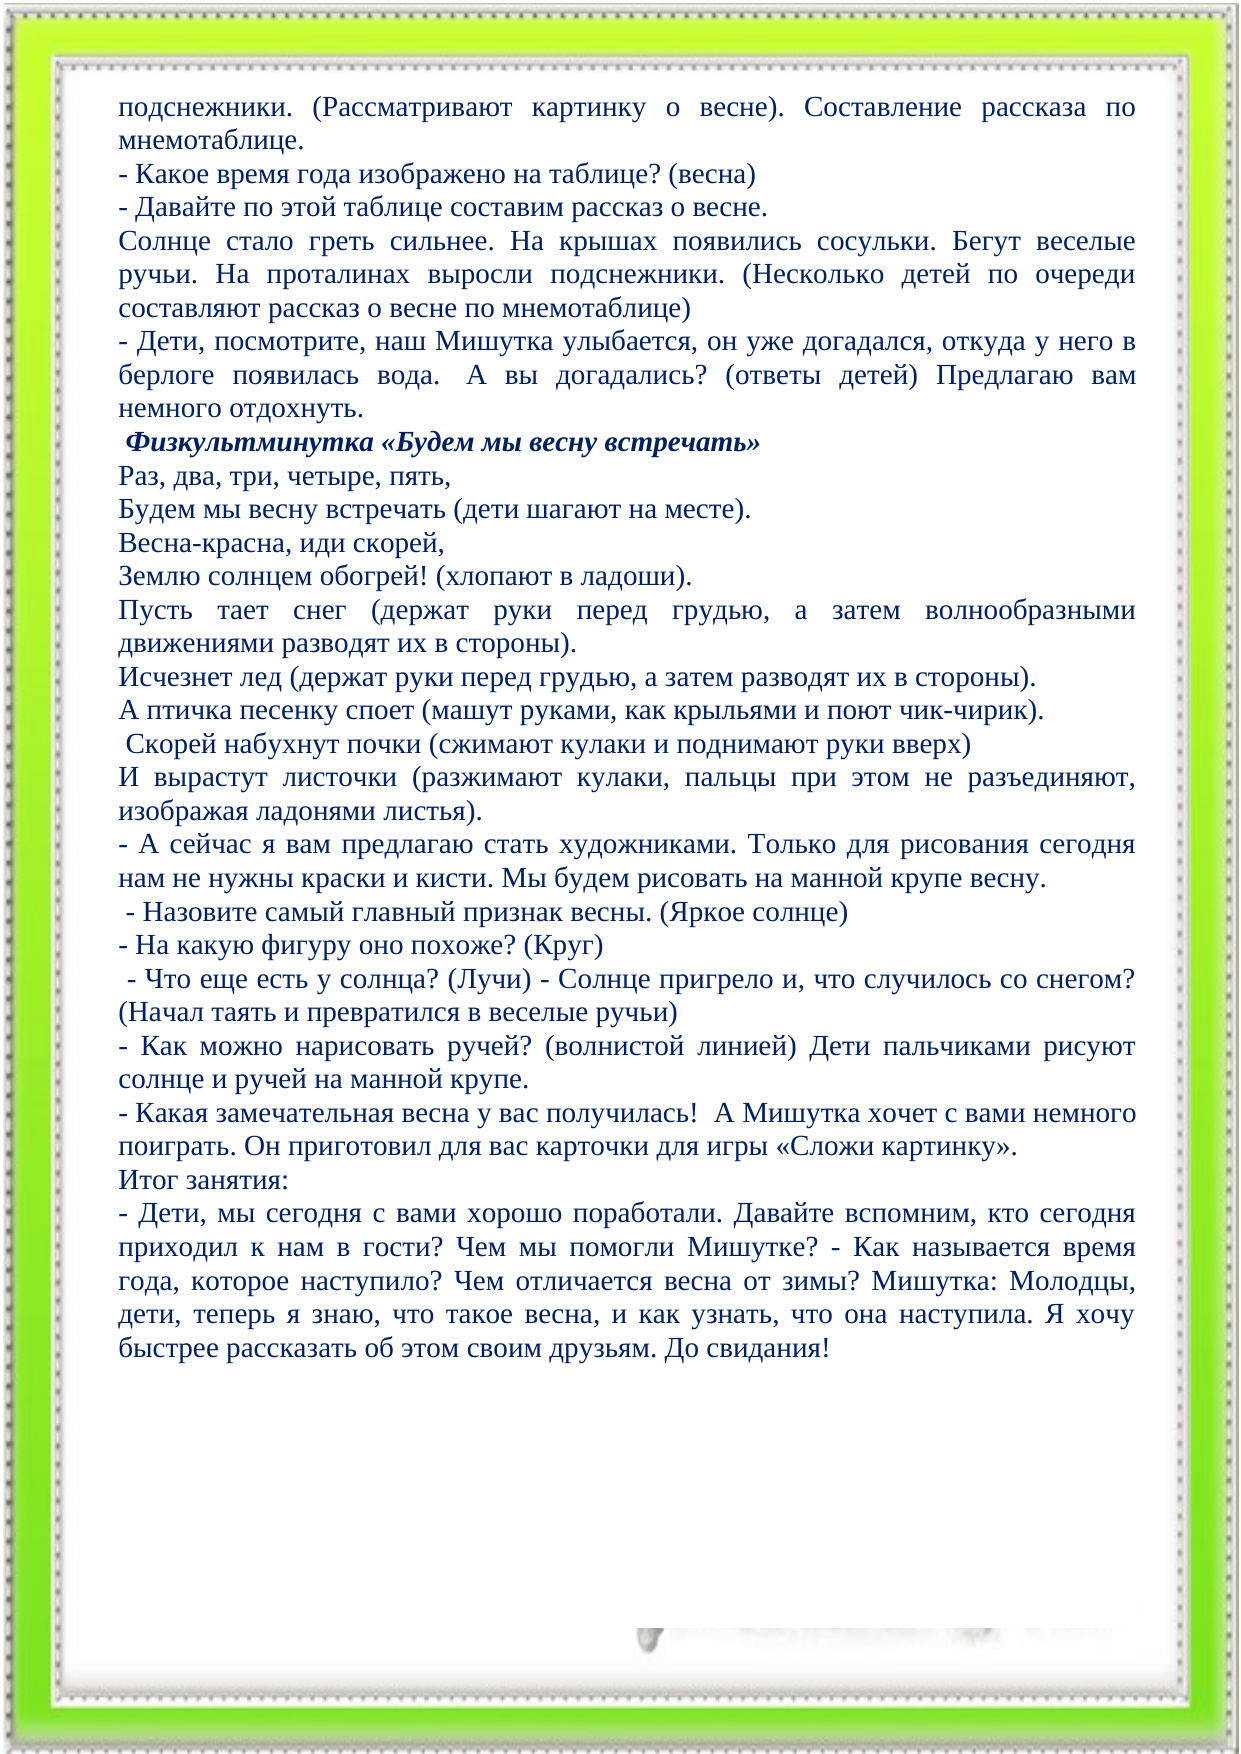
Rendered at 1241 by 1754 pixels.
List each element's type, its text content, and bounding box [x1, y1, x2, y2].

text - Что еще есть у солнца? (Лучи) - Солнце пригрело и, что случилось со снегом? (Начал таять и превратился в веселые ручьи) [118, 961, 1137, 1028]
text А птичка песенку споет (машут руками, как крыльями и поют чик-чирик). [118, 692, 1137, 726]
text - Давайте по этой таблице составим рассказ о весне. [118, 189, 1137, 223]
picture [3, 3, 1239, 1754]
text - Какое время года изображено на таблице? (весна) [118, 156, 1137, 189]
text Пусть тает снег (держат руки перед грудью, а затем волнообразными движениями разводят их в стороны). [118, 592, 1137, 659]
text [118, 89, 1137, 156]
text - Назовите самый главный признак весны. (Яркое солнце) [118, 894, 1137, 927]
text - Какая замечательная весна у вас получилась! А Мишутка хочет с вами немного поиграть. Он приготовил для вас карточки для игры «Сложи картинку». [118, 1095, 1137, 1162]
text Раз, два, три, четыре, пять, [118, 458, 1137, 491]
text - А сейчас я вам предлагаю стать художниками. Только для рисования сегодня нам не нужны краски и кисти. Мы будем рисовать на манной крупе весну. [118, 827, 1137, 894]
text - Как можно нарисовать ручей? (волнистой линией) Дети пальчиками рисуют солнце и ручей на манной крупе. [118, 1028, 1137, 1095]
text Итог занятия: [118, 1162, 1137, 1196]
text Солнце стало греть сильнее. На крышах появились сосульки. Бегут веселые ручьи. На проталинах выросли подснежники. (Несколько детей по очереди составляют рассказ о весне по мнемотаблице) [118, 223, 1137, 323]
text Землю солнцем обогрей! (хлопают в ладоши). [118, 558, 1137, 592]
text Скорей набухнут почки (сжимают кулаки и поднимают руки вверх) [118, 726, 1137, 759]
text - На какую фигуру оно похоже? (Круг) [118, 927, 1137, 961]
text И вырастут листочки (разжимают кулаки, пальцы при этом не разъединяют, изображая ладонями листья). [118, 759, 1137, 827]
text - Дети, посмотрите, наш Мишутка улыбается, он уже догадался, откуда у него в берлоге появилась вода. А вы догадались? (ответы детей) Предлагаю вам немного отдохнуть. [118, 323, 1137, 424]
text Исчезнет лед (держат руки перед грудью, а затем разводят их в стороны). [118, 659, 1137, 692]
text Физкультминутка «Будем мы весну встречать» [118, 424, 1137, 458]
text - Дети, мы сегодня с вами хорошо поработали. Давайте вспомним, кто сегодня приходил к нам в гости? Чем мы помогли Мишутке? - Как называется время года, которое наступило? Чем отличается весна от зимы? Мишутка: Молодцы, дети, теперь я знаю, что такое весна, и как узнать, что она наступила. Я хочу быстрее рассказать об этом своим друзьям. До свидания! [118, 1196, 1137, 1363]
text Весна-красна, иди скорей, [118, 525, 1137, 558]
text Будем мы весну встречать (дети шагают на месте). [118, 491, 1137, 525]
